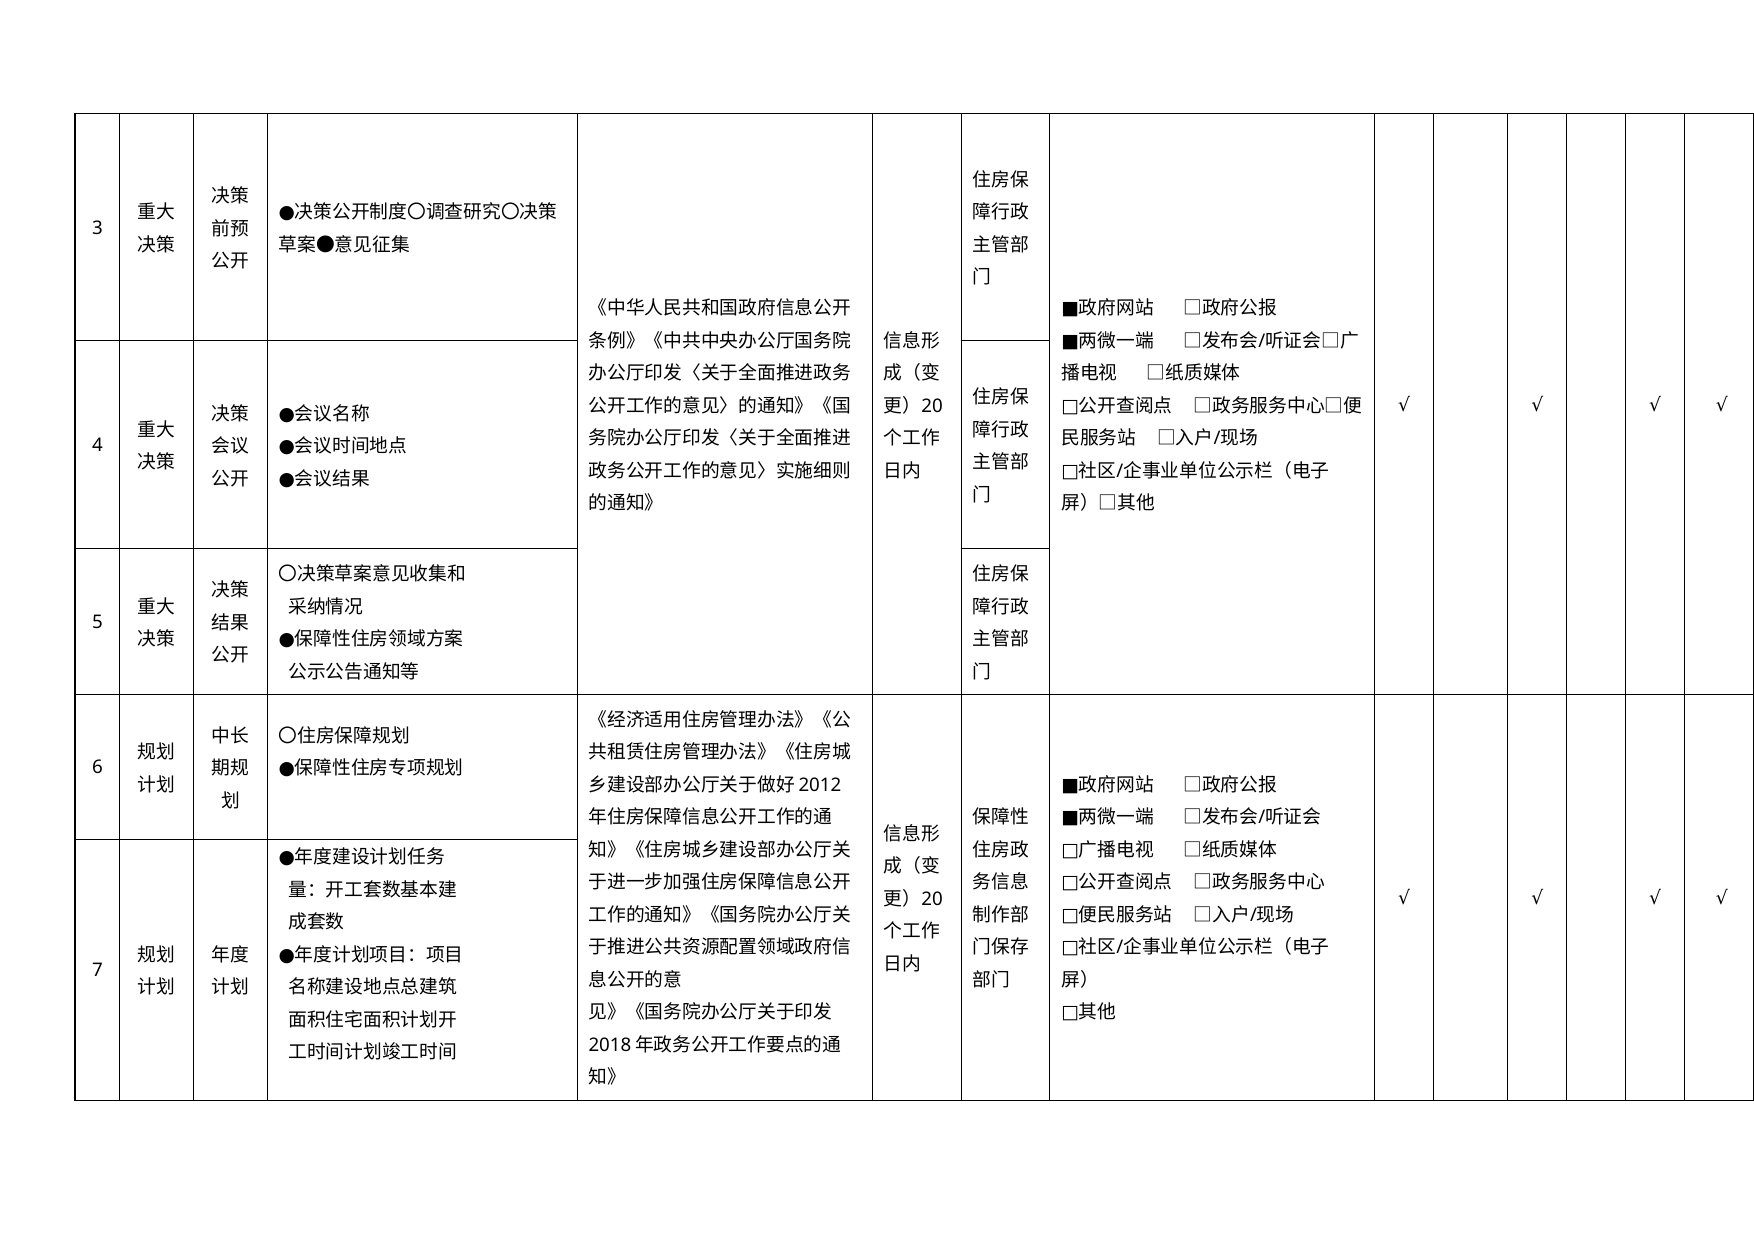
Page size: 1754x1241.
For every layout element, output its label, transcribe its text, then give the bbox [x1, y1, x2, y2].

table_cell ●年度建设计划任务 量：开工套数基本建 成套数 ●年度计划项目：项目 名称建设地点总建筑 面积住宅面积计划开 工时间计划竣工时间 [268, 840, 577, 1099]
table_cell ●决策公开制度〇调查研究〇决策草案●意见征集 [268, 114, 577, 340]
table_cell 住房保障行政主管部门 [962, 341, 1049, 548]
table_cell 决策会议公开 [194, 341, 267, 548]
table_cell √ [1508, 114, 1566, 693]
table_cell √ [1508, 695, 1566, 1099]
table_cell 信息形成（变更）20个工作日内 [873, 114, 961, 693]
table_cell ■政府网站 □政府公报 ■两微一端 □发布会/听证会 □广播电视 □纸质媒体 □公开查阅点 □政务服务中心 □便民服务站 □入户/现场 □社区/企事业单位公示栏（电子屏） □其他 [1050, 695, 1374, 1099]
table_cell 5 [76, 549, 119, 693]
table_cell 中长期规划 [194, 695, 267, 838]
table_cell √ [1685, 695, 1753, 1099]
table_cell [1434, 114, 1507, 693]
table_cell 重大决策 [120, 549, 193, 693]
table_cell 住房保障行政主管部门 [962, 549, 1049, 693]
table_cell 重大决策 [120, 114, 193, 340]
table_cell √ [1626, 695, 1684, 1099]
table_cell 保障性住房政务信息制作部门保存部门 [962, 695, 1049, 1099]
table_cell [1434, 695, 1507, 1099]
table_cell 6 [76, 695, 119, 838]
table_cell 住房保障行政主管部门 [962, 114, 1049, 340]
table_cell ■政府网站 □政府公报 ■两微一端 □发布会/听证会□广播电视 □纸质媒体 □公开查阅点 □政务服务中心□便民服务站 □入户/现场 □社区/企事业单位公示栏（电子屏）□其他 [1050, 114, 1374, 693]
table_cell 〇决策草案意见收集和 采纳情况 ●保障性住房领域方案 公示公告通知等 [268, 549, 577, 693]
table_cell 年度计划 [194, 840, 267, 1099]
table_cell 《中华人民共和国政府信息公开条例》《中共中央办公厅国务院办公厅印发〈关于全面推进政务公开工作的意见〉的通知》《国务院办公厅印发〈关于全面推进政务公开工作的意见〉实施细则的通知》 [578, 114, 872, 693]
table_cell [1567, 114, 1625, 693]
table_cell √ [1375, 114, 1433, 693]
table_cell [1567, 695, 1625, 1099]
table_cell ●会议名称 ●会议时间地点 ●会议结果 [268, 341, 577, 548]
table_cell 规划计划 [120, 840, 193, 1099]
table_cell 〇住房保障规划 ●保障性住房专项规划 [268, 695, 577, 838]
table_cell 决策前预公开 [194, 114, 267, 340]
table_cell 规划计划 [120, 695, 193, 838]
table_cell 4 [76, 341, 119, 548]
table_cell 3 [76, 114, 119, 340]
table_cell √ [1626, 114, 1684, 693]
table_cell 7 [76, 840, 119, 1099]
table_cell 信息形成（变更）20个工作日内 [873, 695, 961, 1099]
table_cell √ [1375, 695, 1433, 1099]
table_cell √ [1685, 114, 1753, 693]
table_cell 重大决策 [120, 341, 193, 548]
table_cell 决策结果公开 [194, 549, 267, 693]
table_cell 《经济适用住房管理办法》《公共租赁住房管理办法》《住房城乡建设部办公厅关于做好2012年住房保障信息公开工作的通知》《住房城乡建设部办公厅关于进一步加强住房保障信息公开工作的通知》《国务院办公厅关于推进公共资源配置领域政府信息公开的意 见》《国务院办公厅关于印发2018年政务公开工作要点的通知》 [578, 695, 872, 1099]
